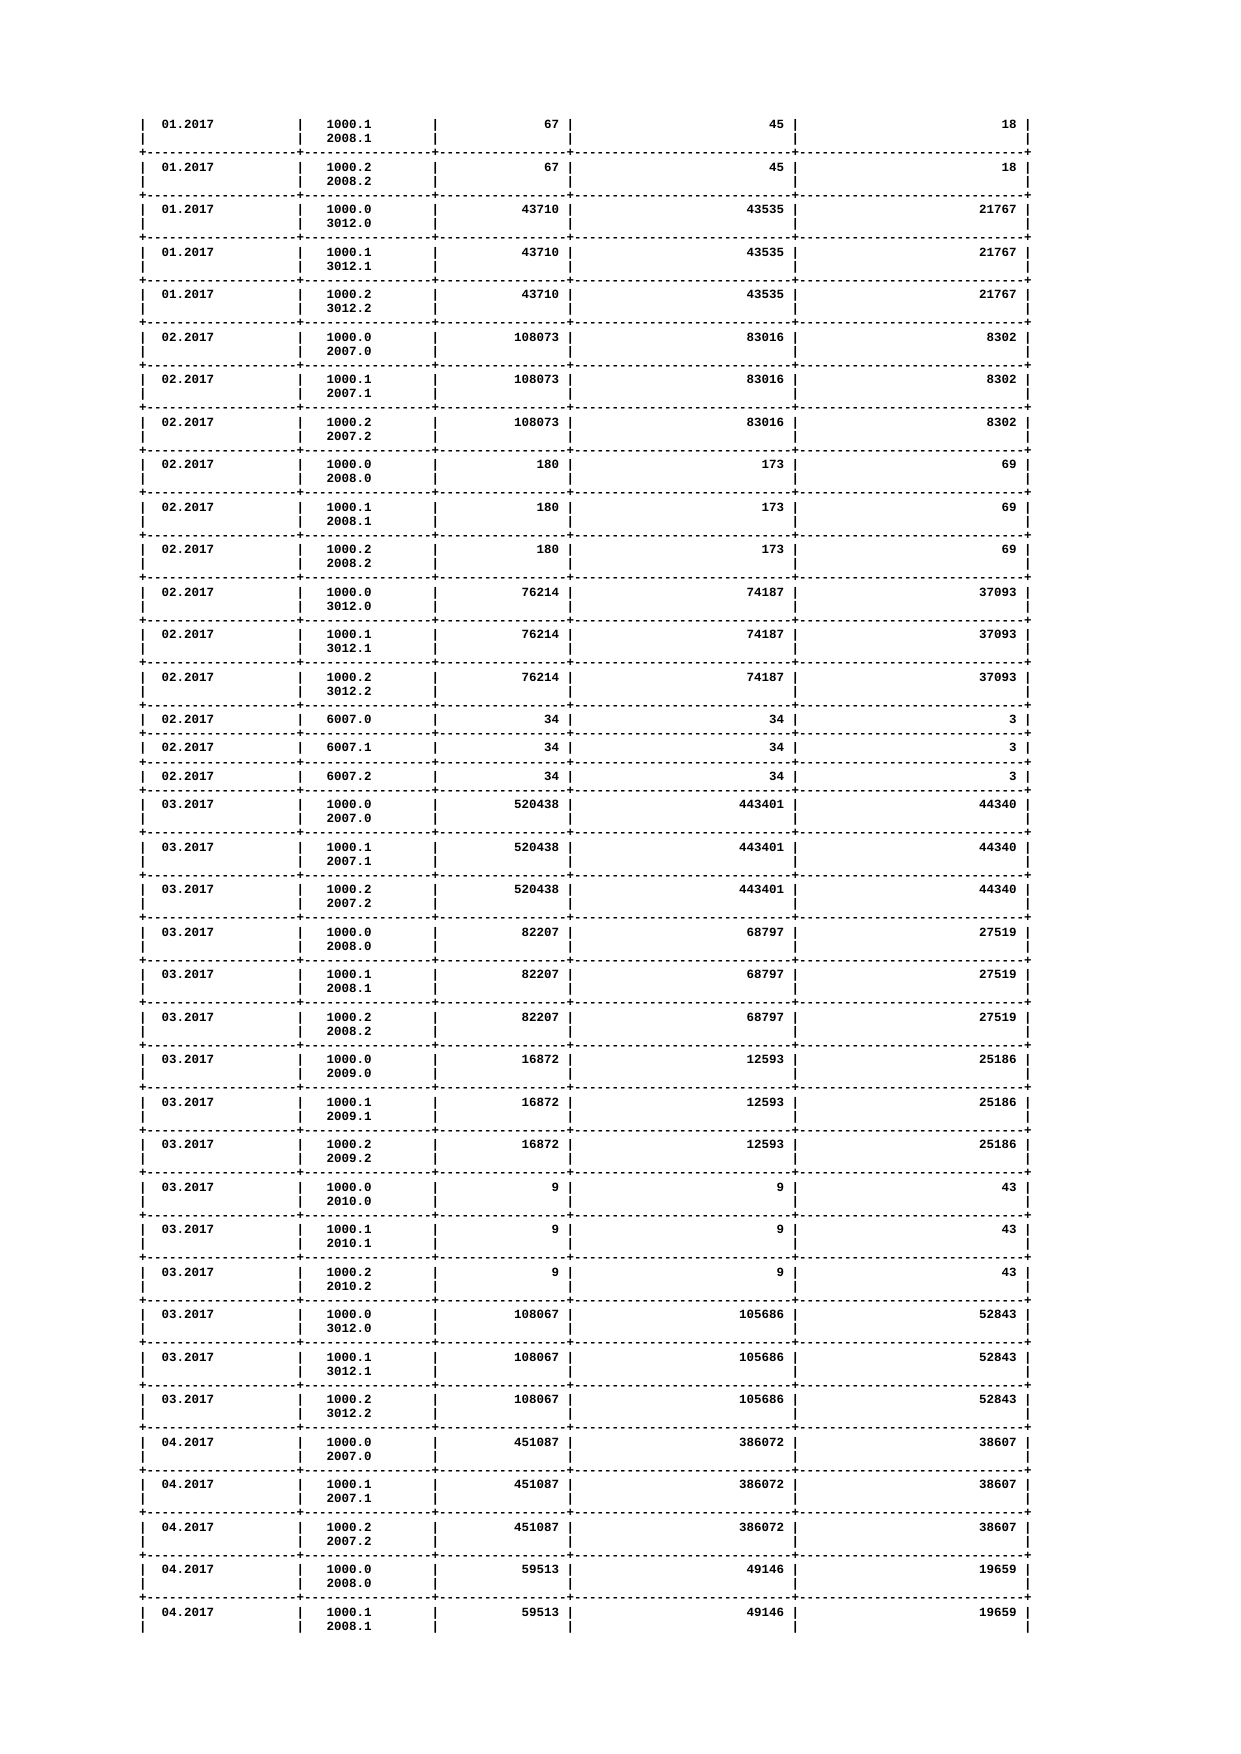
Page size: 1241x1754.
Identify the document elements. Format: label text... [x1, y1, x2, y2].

text | | 2008.0 | | | | [139, 940, 1101, 954]
text | | 2009.0 | | | | [139, 1067, 1101, 1081]
text | | 2009.1 | | | | [139, 1110, 1101, 1124]
text | | 2007.0 | | | | [139, 1450, 1101, 1464]
text | 02.2017 | 1000.2 | 76214 | 74187 | 37093 | [139, 671, 1101, 685]
text | 04.2017 | 1000.0 | 59513 | 49146 | 19659 | [139, 1563, 1101, 1577]
text +--------------------+-----------------+-----------------+-----------------------------+------------------------------+ [139, 656, 1101, 671]
text | 02.2017 | 1000.0 | 108073 | 83016 | 8302 | [139, 331, 1101, 345]
text +--------------------+-----------------+-----------------+-----------------------------+------------------------------+ [139, 1039, 1101, 1053]
text | 04.2017 | 1000.1 | 451087 | 386072 | 38607 | [139, 1478, 1101, 1492]
text +--------------------+-----------------+-----------------+-----------------------------+------------------------------+ [139, 1336, 1101, 1351]
text | 01.2017 | 1000.1 | 67 | 45 | 18 | [139, 118, 1101, 132]
text | 03.2017 | 1000.1 | 16872 | 12593 | 25186 | [139, 1096, 1101, 1110]
text +--------------------+-----------------+-----------------+-----------------------------+------------------------------+ [139, 274, 1101, 288]
text | | 2008.1 | | | | [139, 515, 1101, 529]
text | 01.2017 | 1000.1 | 43710 | 43535 | 21767 | [139, 246, 1101, 260]
text | 03.2017 | 1000.0 | 82207 | 68797 | 27519 | [139, 926, 1101, 940]
text +--------------------+-----------------+-----------------+-----------------------------+------------------------------+ [139, 1209, 1101, 1223]
text +--------------------+-----------------+-----------------+-----------------------------+------------------------------+ [139, 614, 1101, 628]
text | 02.2017 | 6007.1 | 34 | 34 | 3 | [139, 741, 1101, 756]
text +--------------------+-----------------+-----------------+-----------------------------+------------------------------+ [139, 571, 1101, 586]
text | 01.2017 | 1000.0 | 43710 | 43535 | 21767 | [139, 203, 1101, 217]
text | | 3012.2 | | | | [139, 685, 1101, 699]
text +--------------------+-----------------+-----------------+-----------------------------+------------------------------+ [139, 1081, 1101, 1096]
text +--------------------+-----------------+-----------------+-----------------------------+------------------------------+ [139, 1124, 1101, 1138]
text +--------------------+-----------------+-----------------+-----------------------------+------------------------------+ [139, 996, 1101, 1011]
text | 04.2017 | 1000.1 | 59513 | 49146 | 19659 | [139, 1606, 1101, 1620]
text | 02.2017 | 6007.2 | 34 | 34 | 3 | [139, 770, 1101, 784]
text | 03.2017 | 1000.1 | 9 | 9 | 43 | [139, 1223, 1101, 1237]
text | 02.2017 | 1000.0 | 76214 | 74187 | 37093 | [139, 586, 1101, 600]
text | | 3012.0 | | | | [139, 1322, 1101, 1336]
text +--------------------+-----------------+-----------------+-----------------------------+------------------------------+ [139, 486, 1101, 501]
text | | 3012.0 | | | | [139, 600, 1101, 614]
text | | 2007.1 | | | | [139, 1492, 1101, 1506]
text | | 3012.1 | | | | [139, 1365, 1101, 1379]
text | | 2008.0 | | | | [139, 1577, 1101, 1591]
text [139, 146, 1101, 161]
text +--------------------+-----------------+-----------------+-----------------------------+------------------------------+ [139, 1294, 1101, 1308]
text | 02.2017 | 1000.1 | 108073 | 83016 | 8302 | [139, 373, 1101, 387]
text | 03.2017 | 1000.0 | 16872 | 12593 | 25186 | [139, 1053, 1101, 1067]
text +--------------------+-----------------+-----------------+-----------------------------+------------------------------+ [139, 911, 1101, 926]
text | | 2009.2 | | | | [139, 1152, 1101, 1166]
text | 03.2017 | 1000.2 | 108067 | 105686 | 52843 | [139, 1393, 1101, 1407]
text | 02.2017 | 6007.0 | 34 | 34 | 3 | [139, 713, 1101, 727]
text | 03.2017 | 1000.1 | 82207 | 68797 | 27519 | [139, 968, 1101, 982]
text | | 2007.0 | | | | [139, 345, 1101, 359]
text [139, 1591, 1101, 1606]
text | | 2010.1 | | | | [139, 1237, 1101, 1251]
text +--------------------+-----------------+-----------------+-----------------------------+------------------------------+ [139, 359, 1101, 373]
text | 01.2017 | 1000.2 | 67 | 45 | 18 | [139, 161, 1101, 175]
text | | 3012.2 | | | | [139, 1407, 1101, 1421]
text +--------------------+-----------------+-----------------+-----------------------------+------------------------------+ [139, 444, 1101, 458]
text | | 3012.1 | | | | [139, 642, 1101, 656]
text | 03.2017 | 1000.2 | 9 | 9 | 43 | [139, 1266, 1101, 1280]
text | | 2007.0 | | | | [139, 812, 1101, 826]
text +--------------------+-----------------+-----------------+-----------------------------+------------------------------+ [139, 954, 1101, 968]
text | | 3012.2 | | | | [139, 302, 1101, 316]
text | | 2008.0 | | | | [139, 472, 1101, 486]
text | | 2007.1 | | | | [139, 855, 1101, 869]
text +--------------------+-----------------+-----------------+-----------------------------+------------------------------+ [139, 699, 1101, 713]
text | | 2010.2 | | | | [139, 1280, 1101, 1294]
text | | 2008.1 | | | | [139, 1620, 1101, 1634]
text +--------------------+-----------------+-----------------+-----------------------------+------------------------------+ [139, 1506, 1101, 1521]
text | 04.2017 | 1000.2 | 451087 | 386072 | 38607 | [139, 1521, 1101, 1535]
text +--------------------+-----------------+-----------------+-----------------------------+------------------------------+ [139, 1549, 1101, 1563]
text | 03.2017 | 1000.0 | 520438 | 443401 | 44340 | [139, 798, 1101, 812]
text | 02.2017 | 1000.0 | 180 | 173 | 69 | [139, 458, 1101, 472]
text +--------------------+-----------------+-----------------+-----------------------------+------------------------------+ [139, 784, 1101, 798]
text | 04.2017 | 1000.0 | 451087 | 386072 | 38607 | [139, 1436, 1101, 1450]
text | | 2008.1 | | | | [139, 982, 1101, 996]
text +--------------------+-----------------+-----------------+-----------------------------+------------------------------+ [139, 1166, 1101, 1181]
text | 03.2017 | 1000.2 | 520438 | 443401 | 44340 | [139, 883, 1101, 897]
text +--------------------+-----------------+-----------------+-----------------------------+------------------------------+ [139, 1251, 1101, 1266]
text | | 2007.2 | | | | [139, 1535, 1101, 1549]
text | 01.2017 | 1000.2 | 43710 | 43535 | 21767 | [139, 288, 1101, 302]
text | | 2007.1 | | | | [139, 387, 1101, 401]
text +--------------------+-----------------+-----------------+-----------------------------+------------------------------+ [139, 1421, 1101, 1436]
text +--------------------+-----------------+-----------------+-----------------------------+------------------------------+ [139, 231, 1101, 246]
text | | 3012.0 | | | | [139, 217, 1101, 231]
text +--------------------+-----------------+-----------------+-----------------------------+------------------------------+ [139, 1379, 1101, 1393]
text +--------------------+-----------------+-----------------+-----------------------------+------------------------------+ [139, 826, 1101, 841]
text | 02.2017 | 1000.2 | 108073 | 83016 | 8302 | [139, 416, 1101, 430]
text | 03.2017 | 1000.2 | 82207 | 68797 | 27519 | [139, 1011, 1101, 1025]
text +--------------------+-----------------+-----------------+-----------------------------+------------------------------+ [139, 401, 1101, 416]
text | | 2007.2 | | | | [139, 897, 1101, 911]
text | | 2010.0 | | | | [139, 1195, 1101, 1209]
text | 02.2017 | 1000.1 | 180 | 173 | 69 | [139, 501, 1101, 515]
text | 03.2017 | 1000.1 | 520438 | 443401 | 44340 | [139, 841, 1101, 855]
text | | 2008.2 | | | | [139, 175, 1101, 189]
text | | 2008.1 | | | | [139, 132, 1101, 146]
text +--------------------+-----------------+-----------------+-----------------------------+------------------------------+ [139, 529, 1101, 543]
text | 03.2017 | 1000.1 | 108067 | 105686 | 52843 | [139, 1351, 1101, 1365]
text | 02.2017 | 1000.1 | 76214 | 74187 | 37093 | [139, 628, 1101, 642]
text +--------------------+-----------------+-----------------+-----------------------------+------------------------------+ [139, 1464, 1101, 1478]
text +--------------------+-----------------+-----------------+-----------------------------+------------------------------+ [139, 756, 1101, 770]
text | 03.2017 | 1000.2 | 16872 | 12593 | 25186 | [139, 1138, 1101, 1152]
text +--------------------+-----------------+-----------------+-----------------------------+------------------------------+ [139, 869, 1101, 883]
text | 03.2017 | 1000.0 | 108067 | 105686 | 52843 | [139, 1308, 1101, 1322]
text | 03.2017 | 1000.0 | 9 | 9 | 43 | [139, 1181, 1101, 1195]
text | | 2008.2 | | | | [139, 1025, 1101, 1039]
text | | 2008.2 | | | | [139, 557, 1101, 571]
text +--------------------+-----------------+-----------------+-----------------------------+------------------------------+ [139, 316, 1101, 331]
text +--------------------+-----------------+-----------------+-----------------------------+------------------------------+ [139, 727, 1101, 741]
text | 02.2017 | 1000.2 | 180 | 173 | 69 | [139, 543, 1101, 557]
text | | 2007.2 | | | | [139, 430, 1101, 444]
text | | 3012.1 | | | | [139, 260, 1101, 274]
text +--------------------+-----------------+-----------------+-----------------------------+------------------------------+ [139, 189, 1101, 203]
